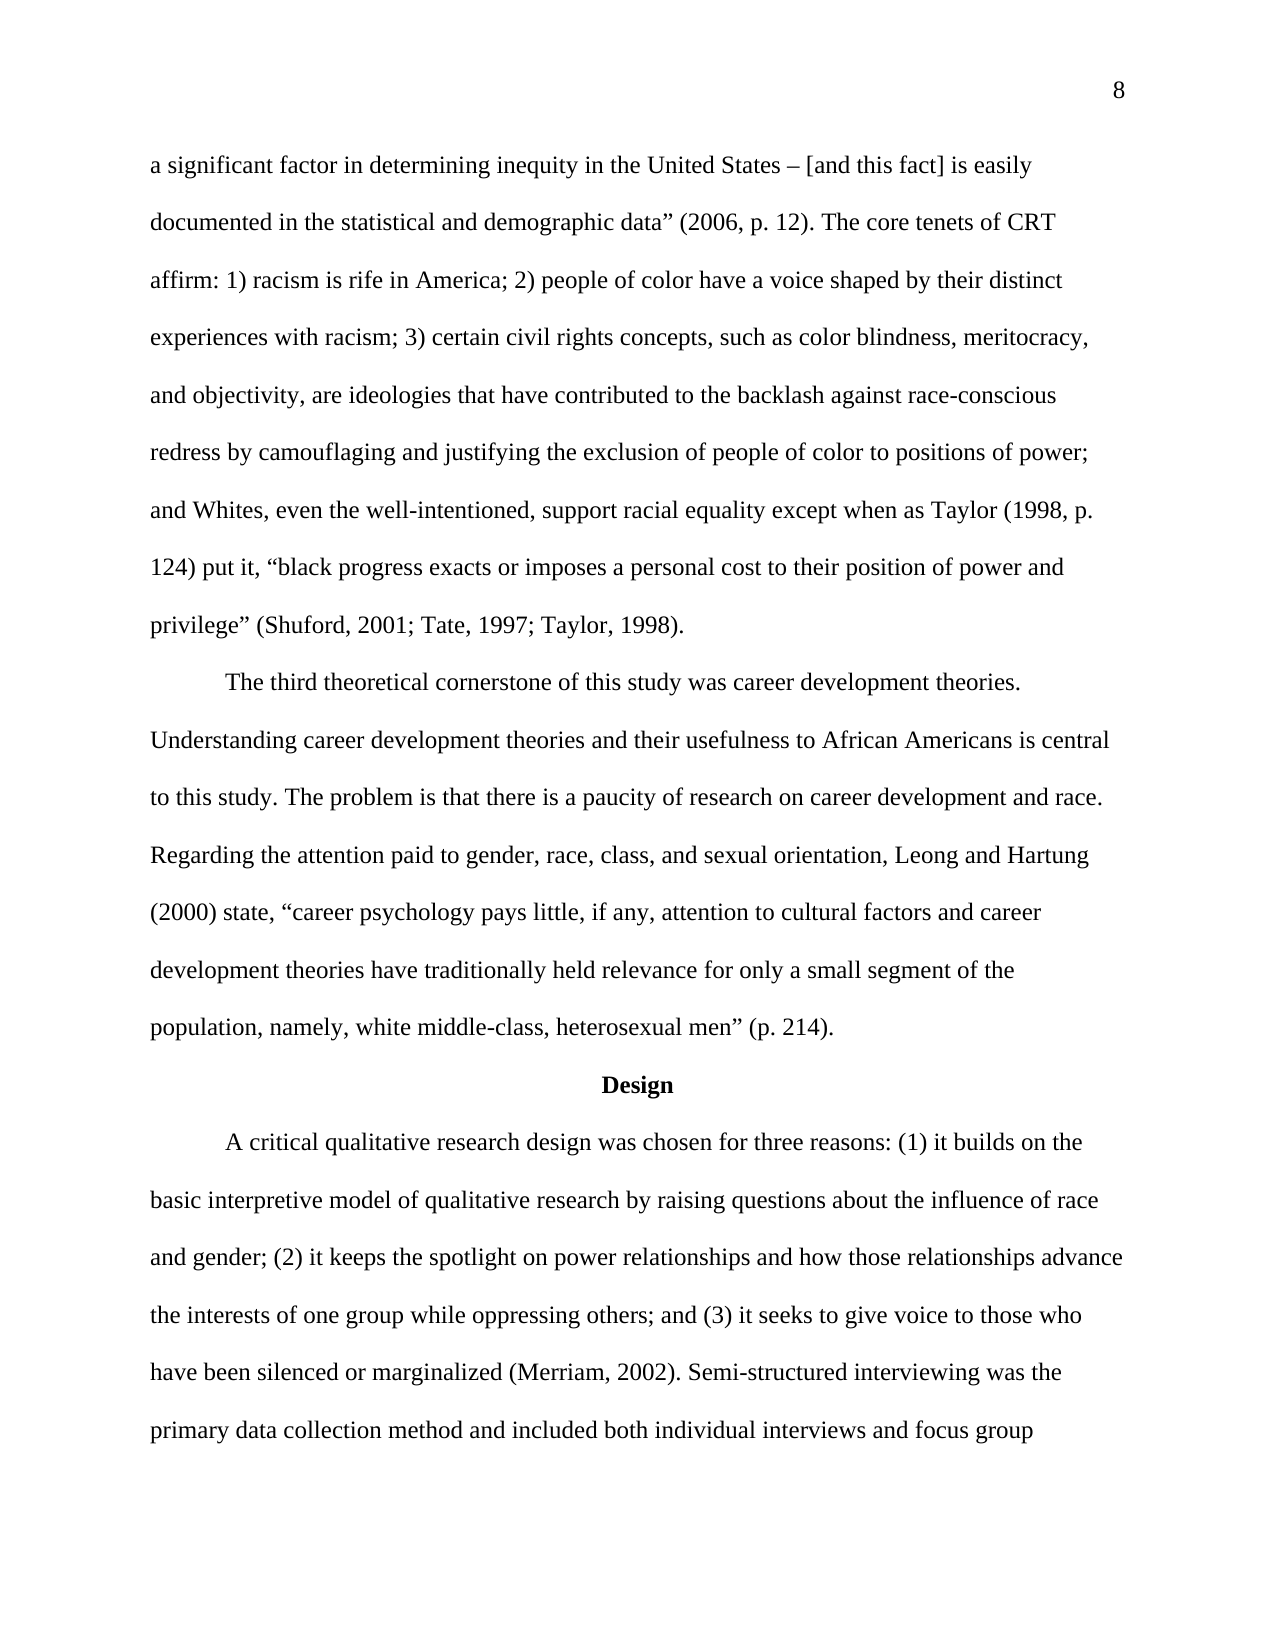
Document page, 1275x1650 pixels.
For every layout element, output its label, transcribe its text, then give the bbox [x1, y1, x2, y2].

text The third theoretical cornerstone of this study was career development theories. Understanding career development theories and their usefulness to African Americans is central to this study. The problem is that there is a paucity of research on career development and race. Regarding the attention paid to gender, race, class, and sexual orientation, Leong and Hartung (2000) state, “career psychology pays little, if any, attention to cultural factors and career development theories have traditionally held relevance for only a small segment of the population, namely, white middle-class, heterosexual men” (p. 214). [150, 667, 1125, 1041]
text Design [150, 1070, 1125, 1099]
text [150, 150, 1125, 639]
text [150, 1127, 1125, 1444]
